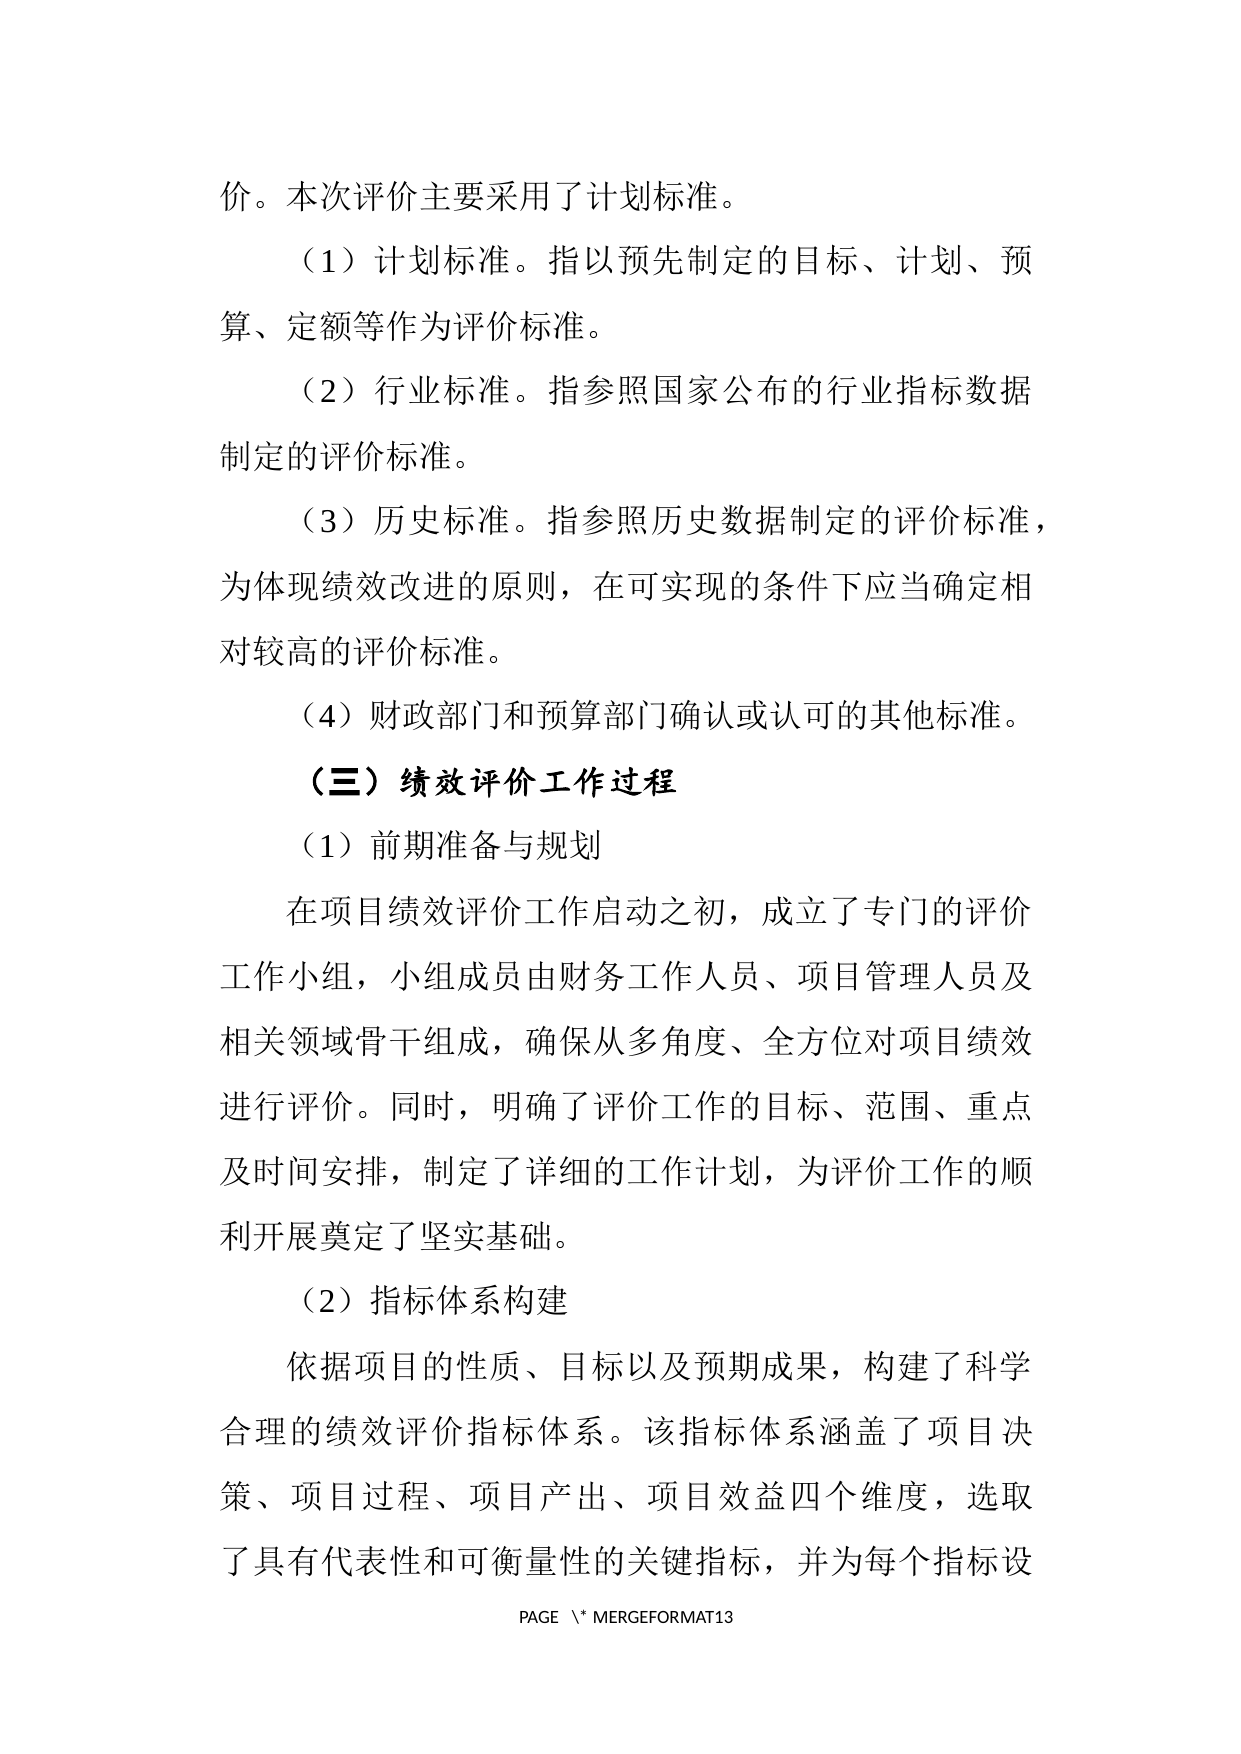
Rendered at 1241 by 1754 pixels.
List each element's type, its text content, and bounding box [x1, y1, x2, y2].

title （3）历史标准。指参照历史数据制定的评价标准，为体现绩效改进的原则，在可实现的条件下应当确定相对较高的评价标准。 [218, 487, 1033, 682]
title 绩效评价工作过程 [218, 747, 1033, 812]
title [218, 162, 1033, 227]
title （4）财政部门和预算部门确认或认可的其他标准。 [218, 682, 1033, 747]
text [218, 1332, 1033, 1592]
text （1）前期准备与规划 [218, 812, 1033, 877]
title （2）行业标准。指参照国家公布的行业指标数据制定的评价标准。 [218, 357, 1033, 487]
text 在项目绩效评价工作启动之初，成立了专门的评价工作小组，小组成员由财务工作人员、项目管理人员及相关领域骨干组成，确保从多角度、全方位对项目绩效进行评价。同时，明确了评价工作的目标、范围、重点及时间安排，制定了详细的工作计划，为评价工作的顺利开展奠定了坚实基础。 [218, 877, 1033, 1267]
title （1）计划标准。指以预先制定的目标、计划、预算、定额等作为评价标准。 [218, 227, 1033, 357]
text （2）指标体系构建 [218, 1267, 1033, 1332]
